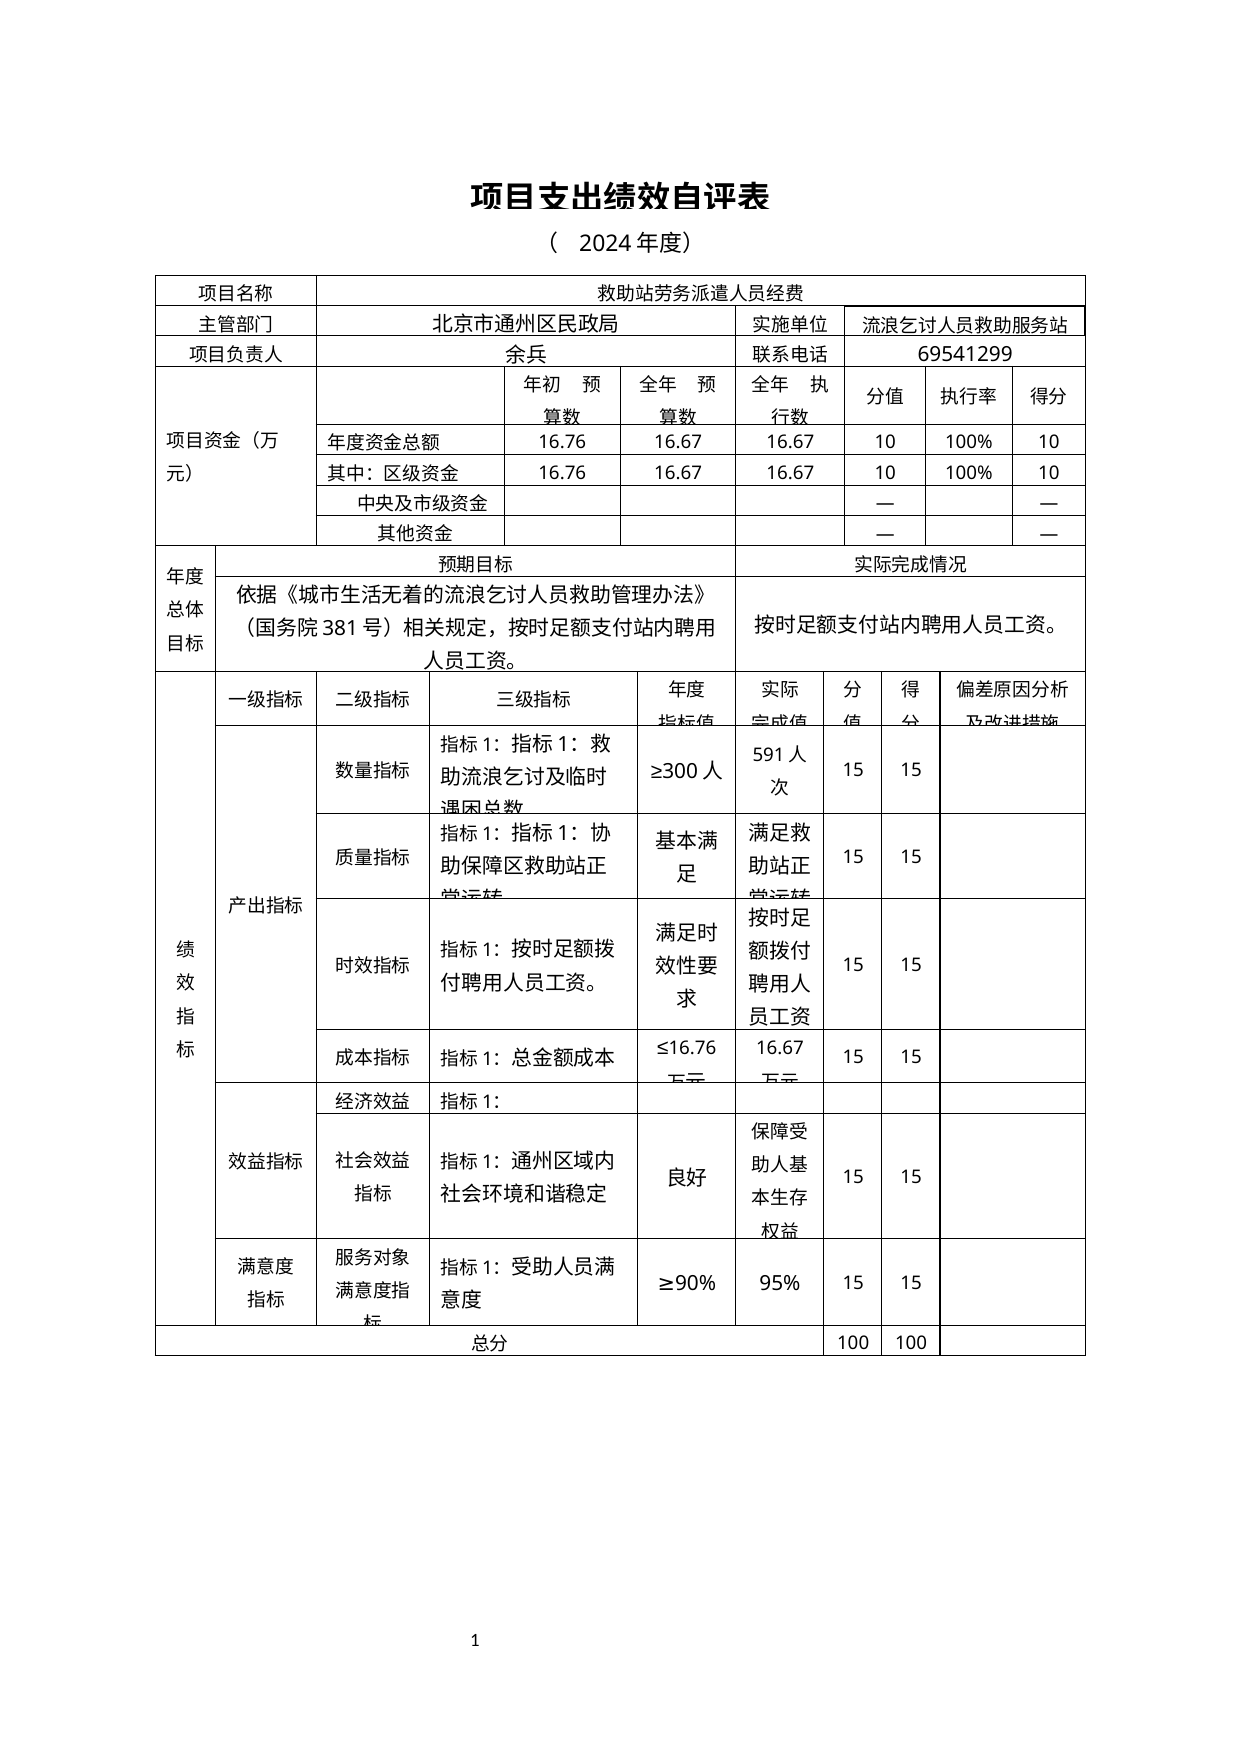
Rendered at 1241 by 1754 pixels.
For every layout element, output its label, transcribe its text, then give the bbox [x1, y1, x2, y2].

table_cell 15 [882, 1030, 939, 1082]
table_cell [941, 1326, 1085, 1355]
table_cell 社会效益 指标 [317, 1114, 429, 1238]
table_cell 时效指标 [317, 899, 429, 1029]
table_cell 其他资金 [317, 516, 504, 545]
table_cell 100% [926, 425, 1012, 454]
table_cell [926, 486, 1012, 515]
table_cell 指标1：指标1：救助流浪乞讨及临时遇困总数 [430, 726, 637, 813]
table_cell [941, 1239, 1085, 1325]
table_cell 10 [1013, 425, 1085, 454]
table_cell [505, 516, 620, 545]
table_cell 16.67 [736, 425, 844, 454]
table_cell 满足救助站正常运转 [736, 814, 823, 898]
table_cell 100% [926, 455, 1012, 484]
table_cell 10 [845, 425, 925, 454]
table_cell 得分 [882, 672, 939, 725]
table_cell 其中：区级资金 [317, 455, 504, 484]
table_cell 16.76 [505, 425, 620, 454]
table_cell [505, 486, 620, 515]
table_cell [845, 307, 1084, 335]
table_cell [621, 486, 735, 515]
table_cell 良好 [638, 1114, 735, 1238]
table_cell 偏差原因分析及改进措施 [941, 672, 1085, 725]
table_cell ≥90% [638, 1239, 735, 1325]
table_cell 年初 预算数 [505, 367, 620, 424]
table_cell [941, 899, 1085, 1029]
table_cell 指标1：按时足额拨付聘用人员工资。 [430, 899, 637, 1029]
table_cell 16.67 [736, 455, 844, 484]
table_cell 16.76 [505, 455, 620, 484]
table_cell 15 [824, 1030, 881, 1082]
table_cell 15 [882, 1239, 939, 1325]
table_cell 年度 指标值 [638, 672, 735, 725]
table_cell 绩 效 指 标 [156, 672, 215, 1325]
table_cell 满足时效性要求 [638, 899, 735, 1029]
table_cell — [845, 486, 925, 515]
table_cell 16.67 [621, 425, 735, 454]
table_cell [926, 516, 1012, 545]
table_cell 产出指标 [216, 726, 316, 1082]
table_cell 余兵 [317, 336, 735, 366]
table_cell 指标1：总金额成本 [430, 1030, 637, 1082]
table_cell 联系电话 [736, 336, 844, 366]
table_cell 591人次 [736, 726, 823, 813]
table_cell 总分 [156, 1326, 823, 1355]
table_cell [824, 1083, 881, 1112]
table_cell — [845, 516, 925, 545]
table_cell 项目资金（万元） [156, 367, 316, 545]
table_cell 年度资金总额 [317, 425, 504, 454]
table_cell 服务对象满意度指标 [317, 1239, 429, 1325]
table_cell 中央及市级资金 [317, 486, 504, 515]
table_cell 预期目标 [216, 546, 735, 576]
table_cell [638, 1083, 735, 1112]
table_cell 15 [882, 814, 939, 898]
table_cell 分值 [845, 367, 925, 424]
table_cell [941, 1030, 1085, 1082]
table_cell [941, 814, 1085, 898]
table_cell 质量指标 [317, 814, 429, 898]
table_cell [317, 367, 504, 424]
table_cell 指标1：受助人员满意度 [430, 1239, 637, 1325]
table_cell 16.67 [621, 455, 735, 484]
table_cell ≥300人 [638, 726, 735, 813]
table_cell [736, 1083, 823, 1112]
table_cell 依据《城市生活无着的流浪乞讨人员救助管理办法》（国务院381号）相关规定，按时足额支付站内聘用人员工资。 [216, 577, 735, 671]
table_header 项目支出绩效自评表 [155, 163, 1085, 208]
table_cell 15 [882, 1114, 939, 1238]
table_cell 100 [824, 1326, 881, 1355]
table_cell [941, 726, 1085, 813]
table_cell 15 [824, 1239, 881, 1325]
table_cell 95% [736, 1239, 823, 1325]
table_cell 全年 执行数 [736, 367, 844, 424]
table_cell （ 2024年度） [155, 208, 1085, 275]
table_cell [736, 486, 844, 515]
table_cell [941, 1083, 1085, 1112]
table_cell 保障受助人基本生存权益 [736, 1114, 823, 1238]
table_cell 15 [882, 899, 939, 1029]
table_cell [941, 1114, 1085, 1238]
table_cell 主管部门 [156, 306, 316, 335]
table_cell 全年 预算数 [621, 367, 735, 424]
table_cell 项目名称 [156, 276, 316, 305]
table_cell 15 [824, 814, 881, 898]
table_cell 指标1：通州区域内社会环境和谐稳定 [430, 1114, 637, 1238]
table_cell 分值 [824, 672, 881, 725]
table_cell — [1013, 516, 1085, 545]
table_cell 15 [824, 726, 881, 813]
table_cell 救助站劳务派遣人员经费 [317, 276, 1085, 305]
table_cell 执行率 [926, 367, 1012, 424]
table_cell 16.67万元 [736, 1030, 823, 1082]
table_cell 成本指标 [317, 1030, 429, 1082]
table_cell 效益指标 [216, 1083, 316, 1238]
table_cell 69541299 [845, 336, 1085, 366]
table_cell 数量指标 [317, 726, 429, 813]
table_cell 10 [845, 455, 925, 484]
table_cell 一级指标 [216, 672, 316, 725]
table_cell 15 [824, 899, 881, 1029]
table_cell 北京市通州区民政局 [317, 306, 735, 335]
table_cell 得分 [1013, 367, 1085, 424]
table_cell 实际 完成值 [736, 672, 823, 725]
table_cell 二级指标 [317, 672, 429, 725]
table_cell ≤16.76万元 [638, 1030, 735, 1082]
table_cell 满意度 指标 [216, 1239, 316, 1325]
table_cell 按时足额拨付聘用人员工资 [736, 899, 823, 1029]
table_cell 按时足额支付站内聘用人员工资。 [736, 577, 1085, 671]
table_cell 15 [824, 1114, 881, 1238]
table_cell 10 [1013, 455, 1085, 484]
table_cell [882, 1083, 939, 1112]
table_cell 实际完成情况 [736, 546, 1085, 576]
table_cell 15 [882, 726, 939, 813]
table_cell 项目负责人 [156, 336, 316, 366]
table_cell 指标1： [430, 1083, 637, 1112]
table_cell [621, 516, 735, 545]
table_cell 100 [882, 1326, 939, 1355]
table_cell 经济效益 指标 [317, 1083, 429, 1112]
table_cell 年度总体目标 [156, 546, 215, 671]
table_cell — [1013, 486, 1085, 515]
table_cell 基本满足 [638, 814, 735, 898]
table_cell 指标1：指标1：协助保障区救助站正常运转 [430, 814, 637, 898]
table_cell 三级指标 [430, 672, 637, 725]
table_cell 实施单位 [736, 306, 844, 335]
table_cell [736, 516, 844, 545]
